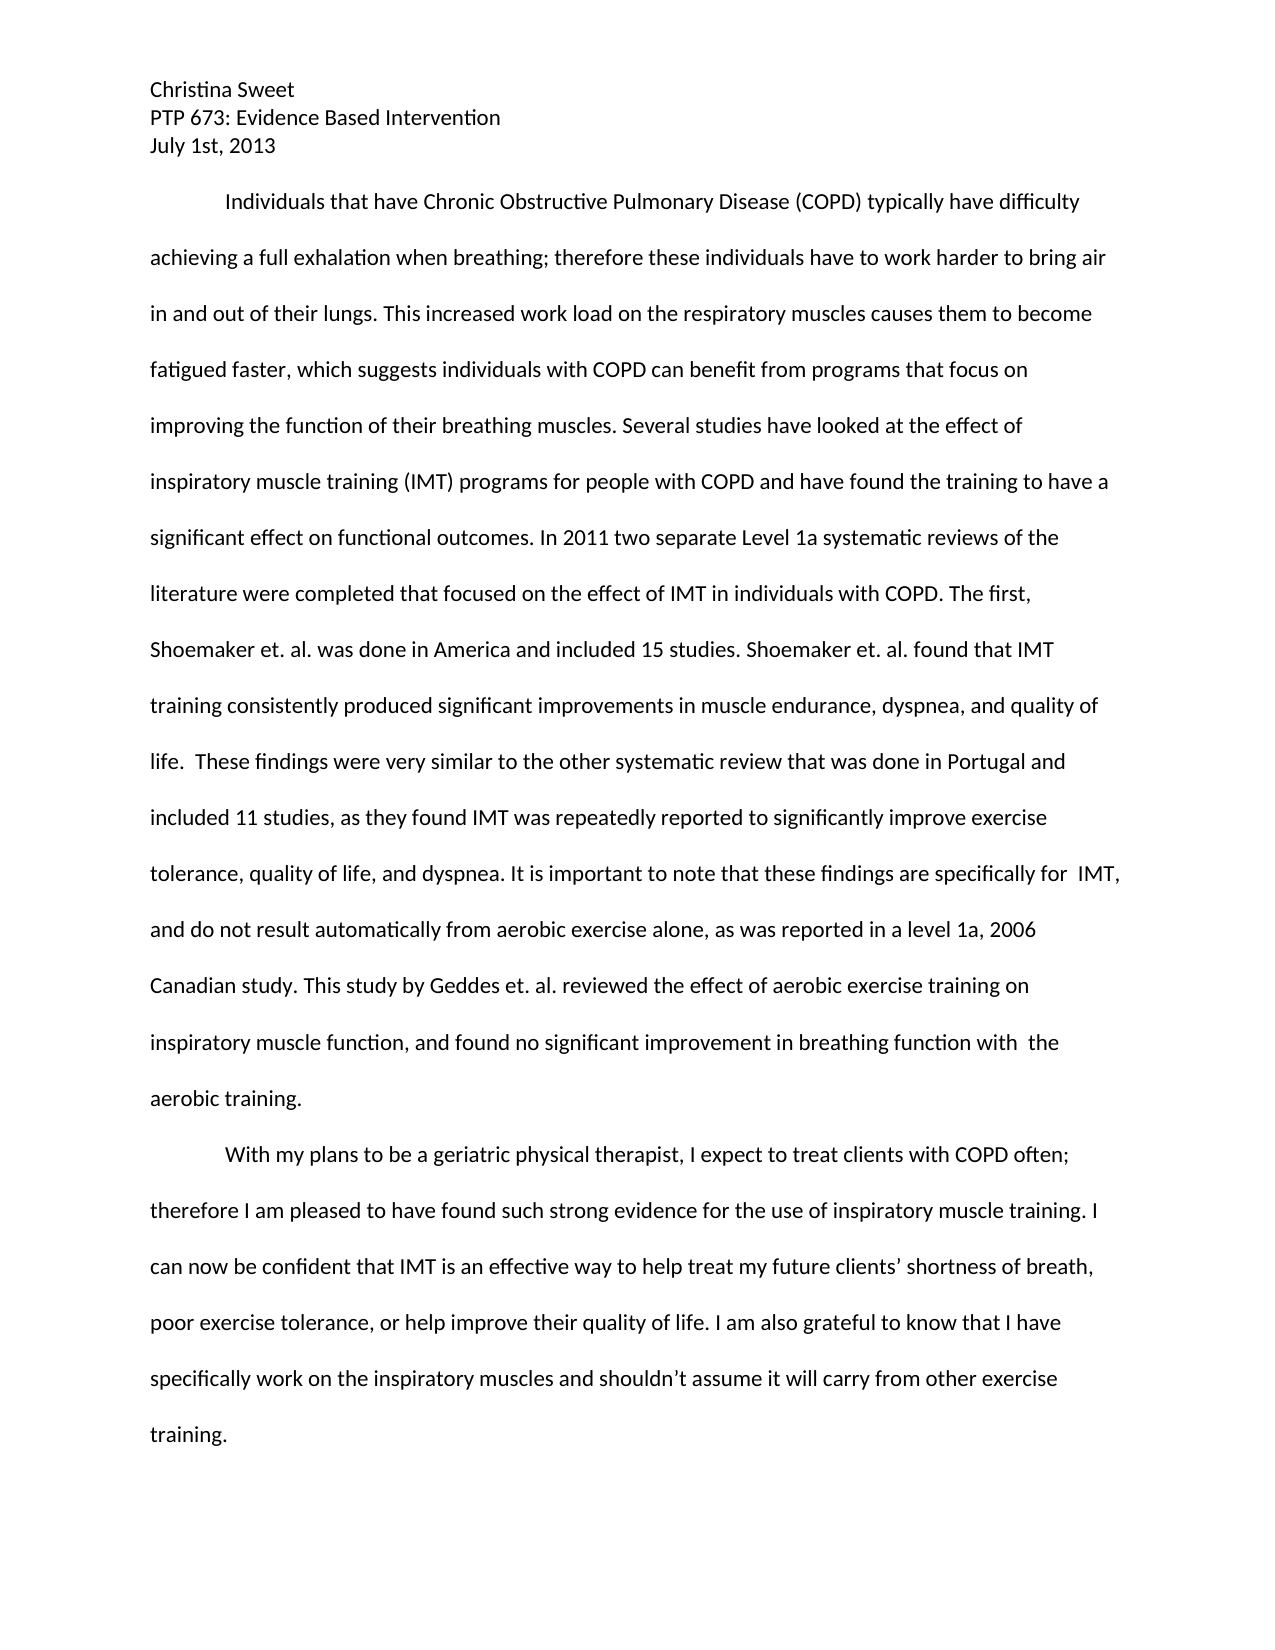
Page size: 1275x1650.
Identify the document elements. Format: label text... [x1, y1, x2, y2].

text With my plans to be a geriatric physical therapist, I expect to treat clients with COPD often; therefore I am pleased to have found such strong evidence for the use of inspiratory muscle training. I can now be confident that IMT is an effective way to help treat my future clients’ shortness of breath, poor exercise tolerance, or help improve their quality of life. I am also grateful to know that I have specifically work on the inspiratory muscles and shouldn’t assume it will carry from other exercise training. [150, 1140, 1125, 1448]
text Individuals that have Chronic Obstructive Pulmonary Disease (COPD) typically have difficulty achieving a full exhalation when breathing; therefore these individuals have to work harder to bring air in and out of their lungs. This increased work load on the respiratory muscles causes them to become fatigued faster, which suggests individuals with COPD can benefit from programs that focus on improving the function of their breathing muscles. Several studies have looked at the effect of inspiratory muscle training (IMT) programs for people with COPD and have found the training to have a significant effect on functional outcomes. In 2011 two separate Level 1a systematic reviews of the literature were completed that focused on the effect of IMT in individuals with COPD. The first, Shoemaker et. al. was done in America and included 15 studies. Shoemaker et. al. found that IMT training consistently produced significant improvements in muscle endurance, dyspnea, and quality of life. These findings were very similar to the other systematic review that was done in Portugal and included 11 studies, as they found IMT was repeatedly reported to significantly improve exercise tolerance, quality of life, and dyspnea. It is important to note that these findings are specifically for IMT, and do not result automatically from aerobic exercise alone, as was reported in a level 1a, 2006 Canadian study. This study by Geddes et. al. reviewed the effect of aerobic exercise training on inspiratory muscle function, and found no significant improvement in breathing function with the aerobic training. [150, 187, 1125, 1112]
